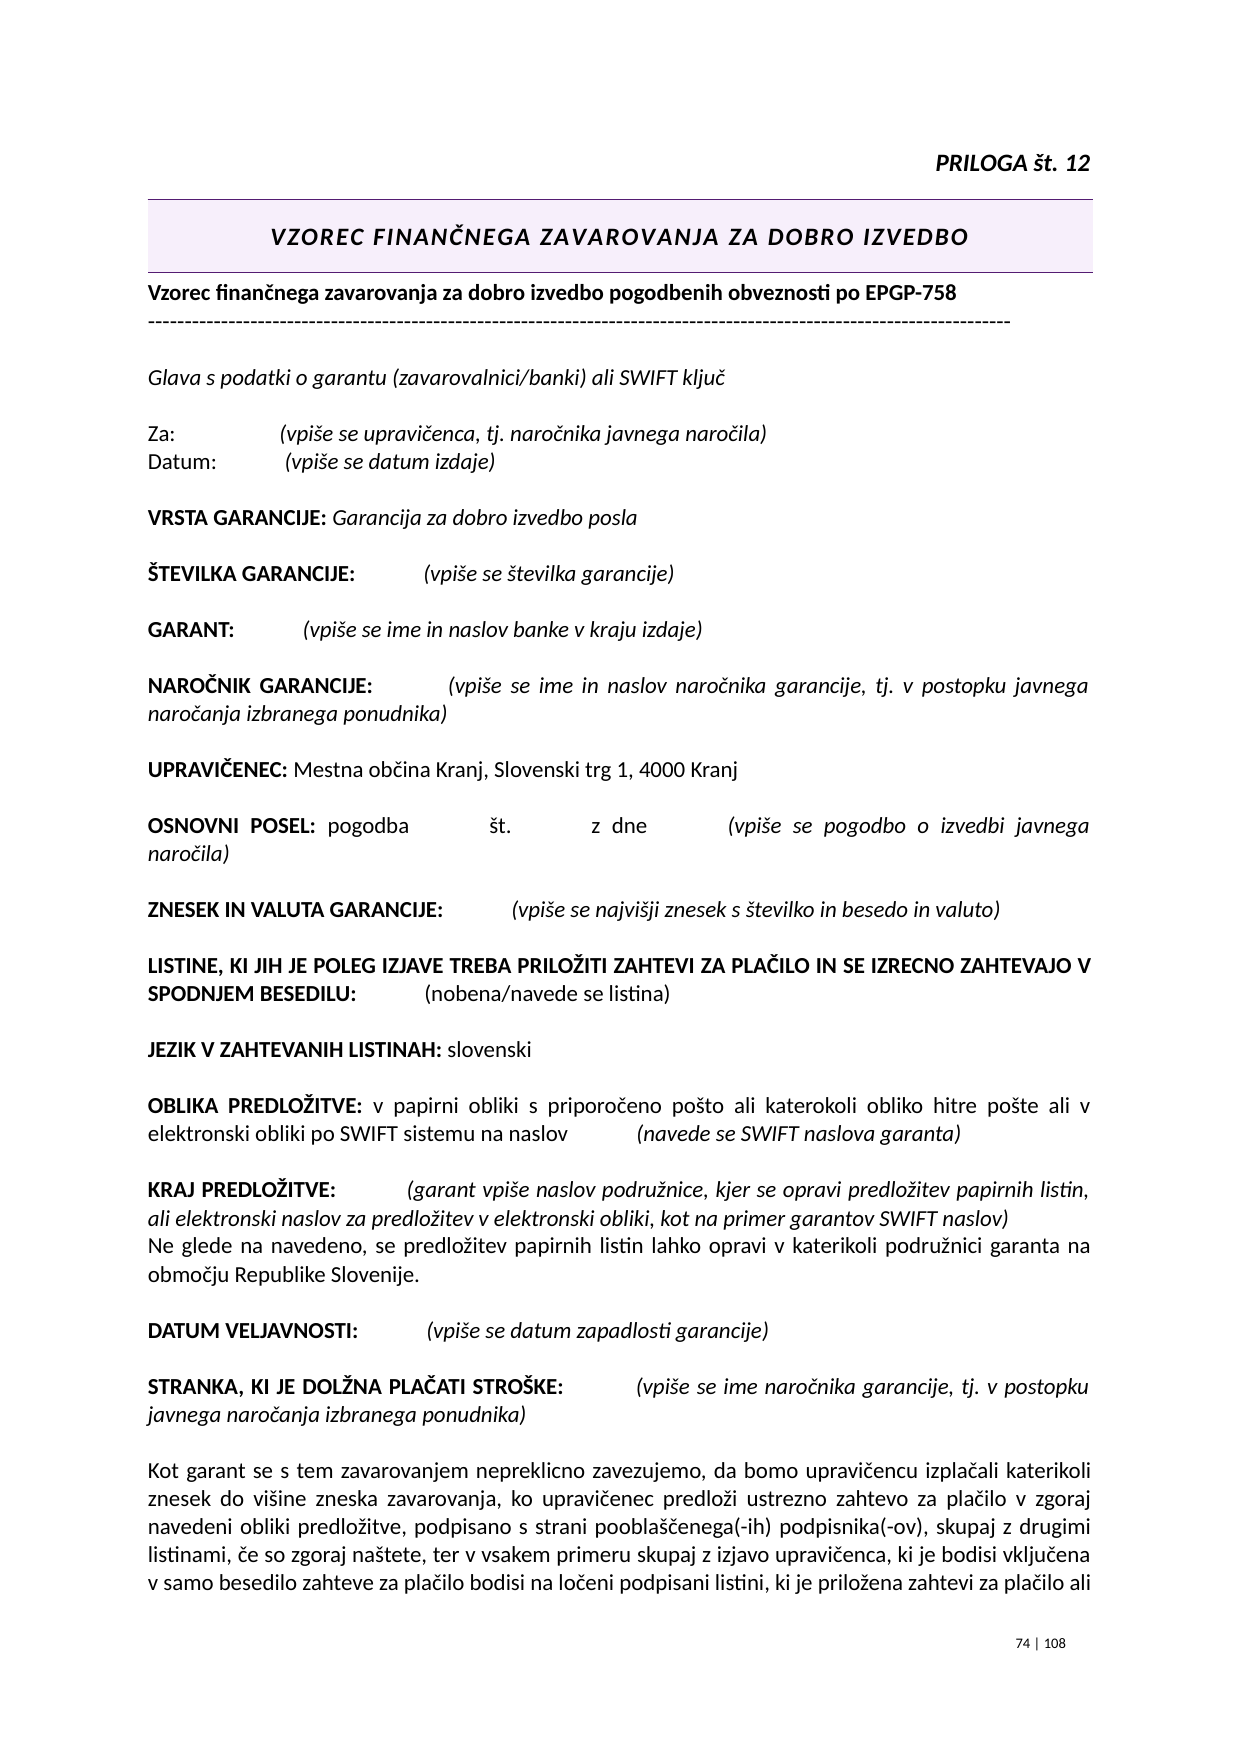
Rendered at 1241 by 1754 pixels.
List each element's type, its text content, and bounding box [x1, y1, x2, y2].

text JEZIK V ZAHTEVANIH LISTINAH: slovenski [148, 1036, 1093, 1063]
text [148, 1456, 1093, 1596]
text Ne glede na navedeno, se predložitev papirnih listin lahko opravi v katerikoli podružnici garanta na območju Republike Slovenije. [148, 1232, 1093, 1288]
text LISTINE, KI JIH JE POLEG IZJAVE TREBA PRILOŽITI ZAHTEVI ZA PLAČILO IN SE IZRECNO ZAHTEVAJO V SPODNJEM BESEDILU: (nobena/navede se listina) [148, 951, 1093, 1007]
text KRAJ PREDLOŽITVE: (garant vpiše naslov podružnice, kjer se opravi predložitev papirnih listin, ali elektronski naslov za predložitev v elektronski obliki, kot na primer garantov SWIFT naslov) [148, 1176, 1093, 1232]
text Vzorec finančnega zavarovanja za dobro izvedbo pogodbenih obveznosti po EPGP-758 [148, 278, 1093, 306]
text ŠTEVILKA GARANCIJE: (vpiše se številka garancije) [148, 559, 1093, 587]
text GARANT: (vpiše se ime in naslov banke v kraju izdaje) [148, 615, 1093, 643]
text VZOREC FINANČNEGA ZAVAROVANJA ZA DOBRO IZVEDBO [148, 200, 1093, 272]
text Za: (vpiše se upravičenca, tj. naročnika javnega naročila) [148, 419, 1093, 447]
text OBLIKA PREDLOŽITVE: v papirni obliki s priporočeno pošto ali katerokoli obliko hitre pošte ali v elektronski obliki po SWIFT sistemu na naslov (navede se SWIFT naslova garanta) [148, 1092, 1093, 1148]
text Glava s podatki o garantu (zavarovalnici/banki) ali SWIFT ključ [148, 363, 1093, 391]
text ---------------------------------------------------------------------------------------------------------------------- [148, 306, 1093, 335]
text PRILOGA št. 12 [148, 148, 1092, 178]
text VRSTA GARANCIJE: Garancija za dobro izvedbo posla [148, 503, 1093, 531]
text NAROČNIK GARANCIJE: (vpiše se ime in naslov naročnika garancije, tj. v postopku javnega naročanja izbranega ponudnika) [148, 671, 1093, 727]
text STRANKA, KI JE DOLŽNA PLAČATI STROŠKE: (vpiše se ime naročnika garancije, tj. v postopku javnega naročanja izbranega ponudnika) [148, 1372, 1093, 1428]
text ZNESEK IN VALUTA GARANCIJE: (vpiše se najvišji znesek s številko in besedo in valuto) [148, 895, 1093, 923]
text UPRAVIČENEC: Mestna občina Kranj, Slovenski trg 1, 4000 Kranj [148, 755, 1093, 783]
text DATUM VELJAVNOSTI: (vpiše se datum zapadlosti garancije) [148, 1316, 1092, 1344]
text Datum: (vpiše se datum izdaje) [148, 447, 1093, 475]
text OSNOVNI POSEL: pogodba št. z dne (vpiše se pogodbo o izvedbi javnega naročila) [148, 811, 1093, 867]
